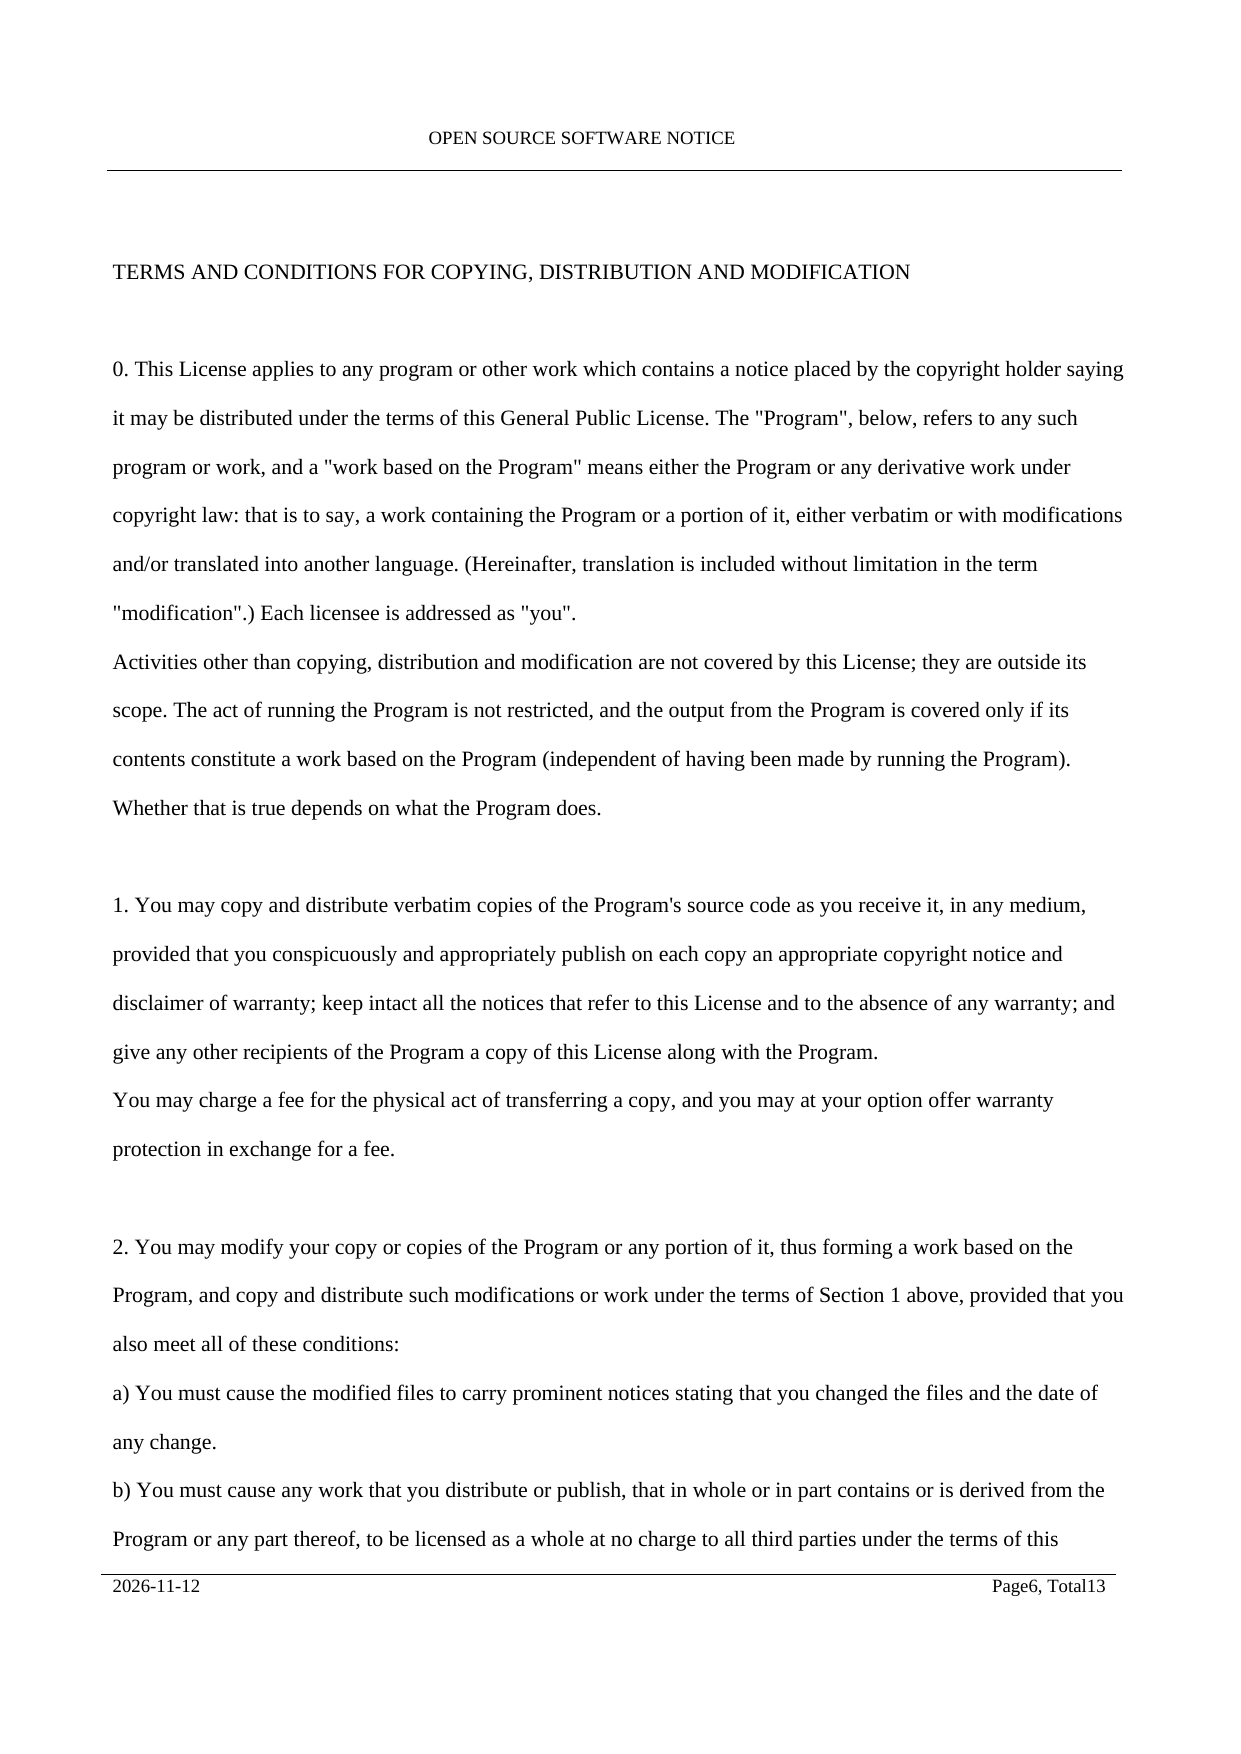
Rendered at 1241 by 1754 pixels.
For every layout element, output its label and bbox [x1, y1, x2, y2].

text [112, 206, 1128, 1555]
